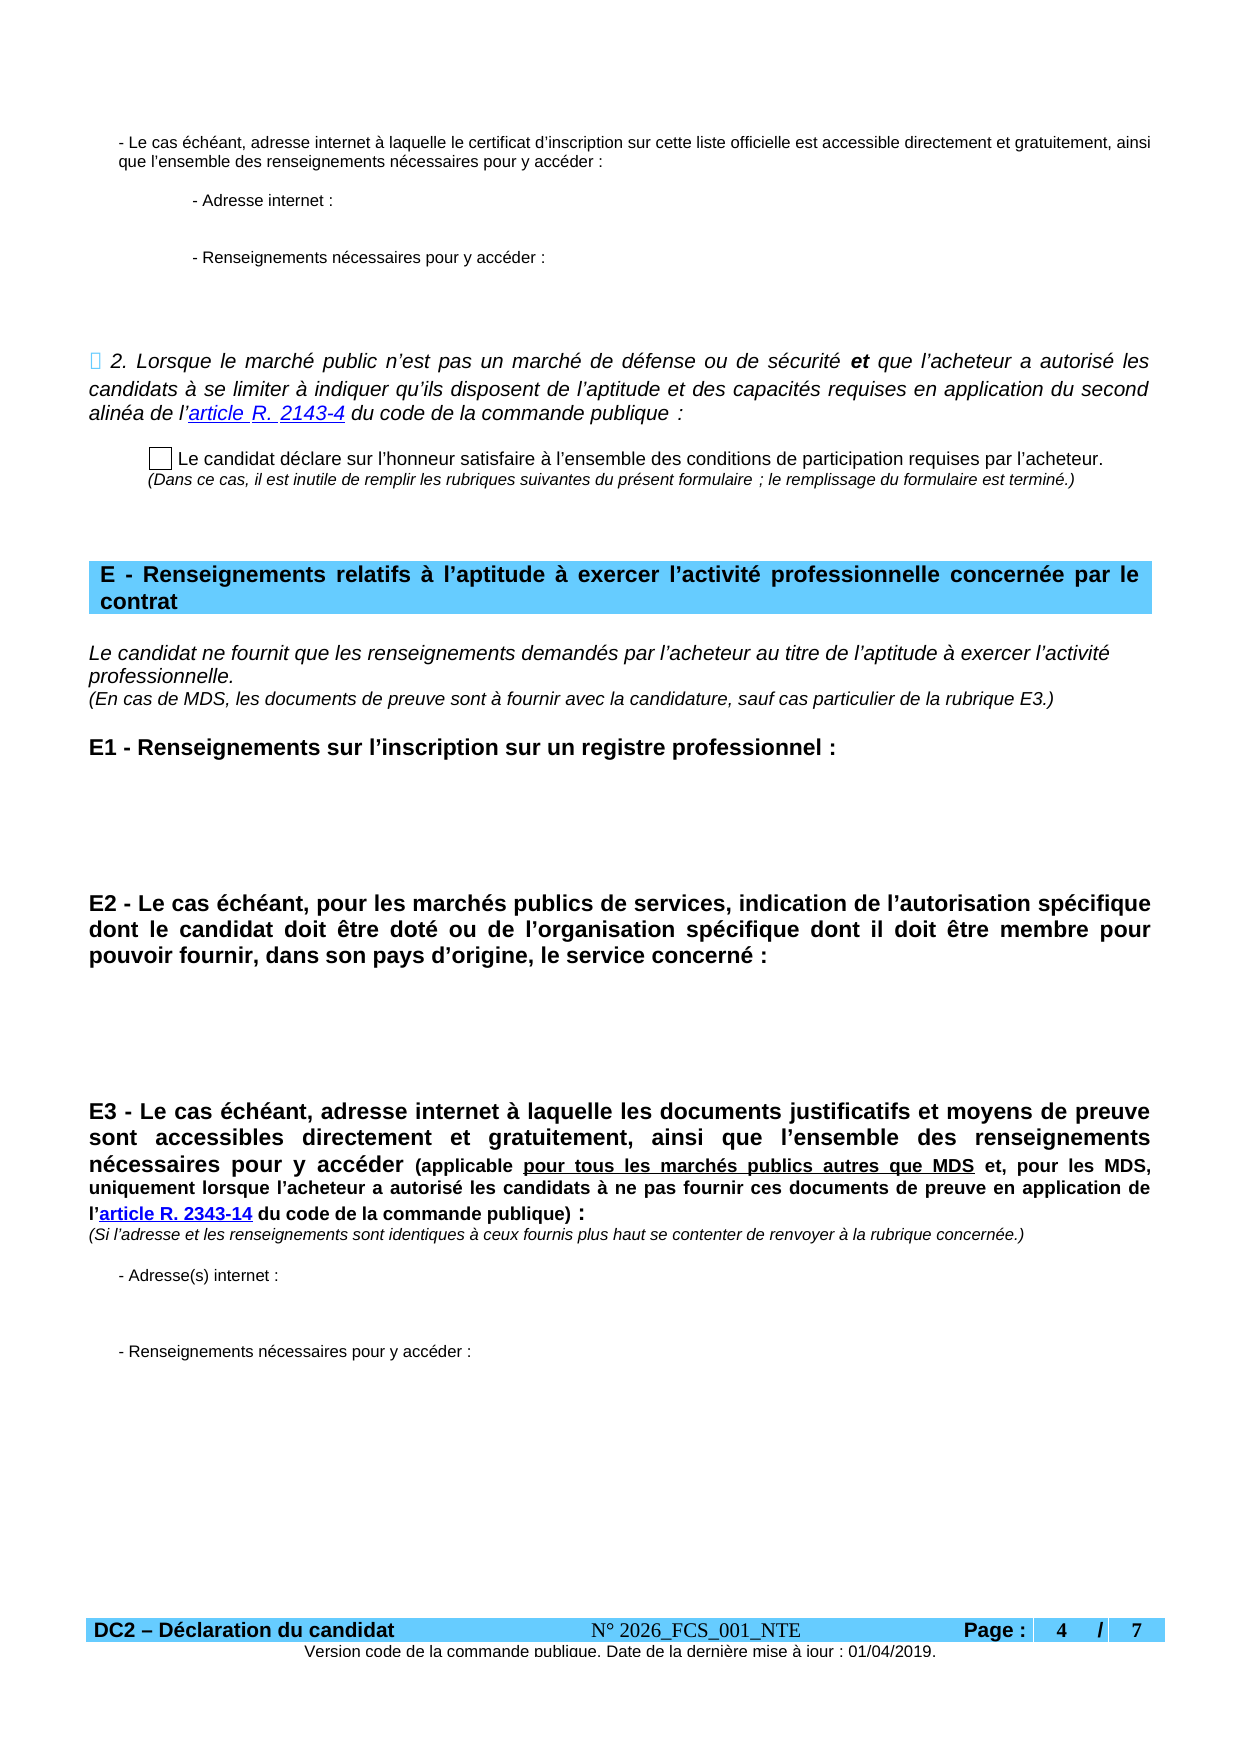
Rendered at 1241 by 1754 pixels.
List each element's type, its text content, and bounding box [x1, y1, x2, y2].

text (En cas de MDS, les documents de preuve sont à fournir avec la candidature, sauf cas particulier de la rubrique E3.) [89, 688, 1152, 710]
text Le candidat déclare sur l’honneur satisfaire à l’ensemble des conditions de participation requises par l’acheteur. [148, 446, 1152, 470]
text - Adresse(s) internet : [118, 1266, 1152, 1285]
text E1 - Renseignements sur l’inscription sur un registre professionnel : [89, 734, 1152, 760]
text (Dans ce cas, il est inutile de remplir les rubriques suivantes du présent formulaire ; le remplissage du formulaire est terminé.) [148, 470, 1152, 489]
text  2. Lorsque le marché public n’est pas un marché de défense ou de sécurité et que l’acheteur a autorisé les candidats à se limiter à indiquer qu’ils disposent de l’aptitude et des capacités requises en application du second alinéa de l’article R. 2143-4 du code de la commande publique : [89, 344, 1152, 424]
text - Renseignements nécessaires pour y accéder : [192, 248, 1152, 267]
text (Si l’adresse et les renseignements sont identiques à ceux fournis plus haut se contenter de renvoyer à la rubrique concernée.) [89, 1225, 1152, 1244]
text - Le cas échéant, adresse internet à laquelle le certificat d’inscription sur cette liste officielle est accessible directement et gratuitement, ainsi que l’ensemble des renseignements nécessaires pour y accéder : [118, 133, 1152, 171]
text - Renseignements nécessaires pour y accéder : [118, 1342, 1152, 1361]
table_header E - Renseignements relatifs à l’aptitude à exercer l’activité professionnelle concernée par le contrat [89, 561, 1152, 614]
text E2 - Le cas échéant, pour les marchés publics de services, indication de l’autorisation spécifique dont le candidat doit être doté ou de l’organisation spécifique dont il doit être membre pour pouvoir fournir, dans son pays d’origine, le service concerné : [89, 889, 1152, 968]
text Le candidat ne fournit que les renseignements demandés par l’acheteur au titre de l’aptitude à exercer l’activité professionnelle. [89, 640, 1152, 688]
text E3 - Le cas échéant, adresse internet à laquelle les documents justificatifs et moyens de preuve sont accessibles directement et gratuitement, ainsi que l’ensemble des renseignements nécessaires pour y accéder (applicable pour tous les marchés publics autres que MDS et, pour les MDS, uniquement lorsque l’acheteur a autorisé les candidats à ne pas fournir ces documents de preuve en application de l’article R. 2343-14 du code de la commande publique) : [89, 1098, 1152, 1225]
text - Adresse internet : [192, 190, 1152, 209]
